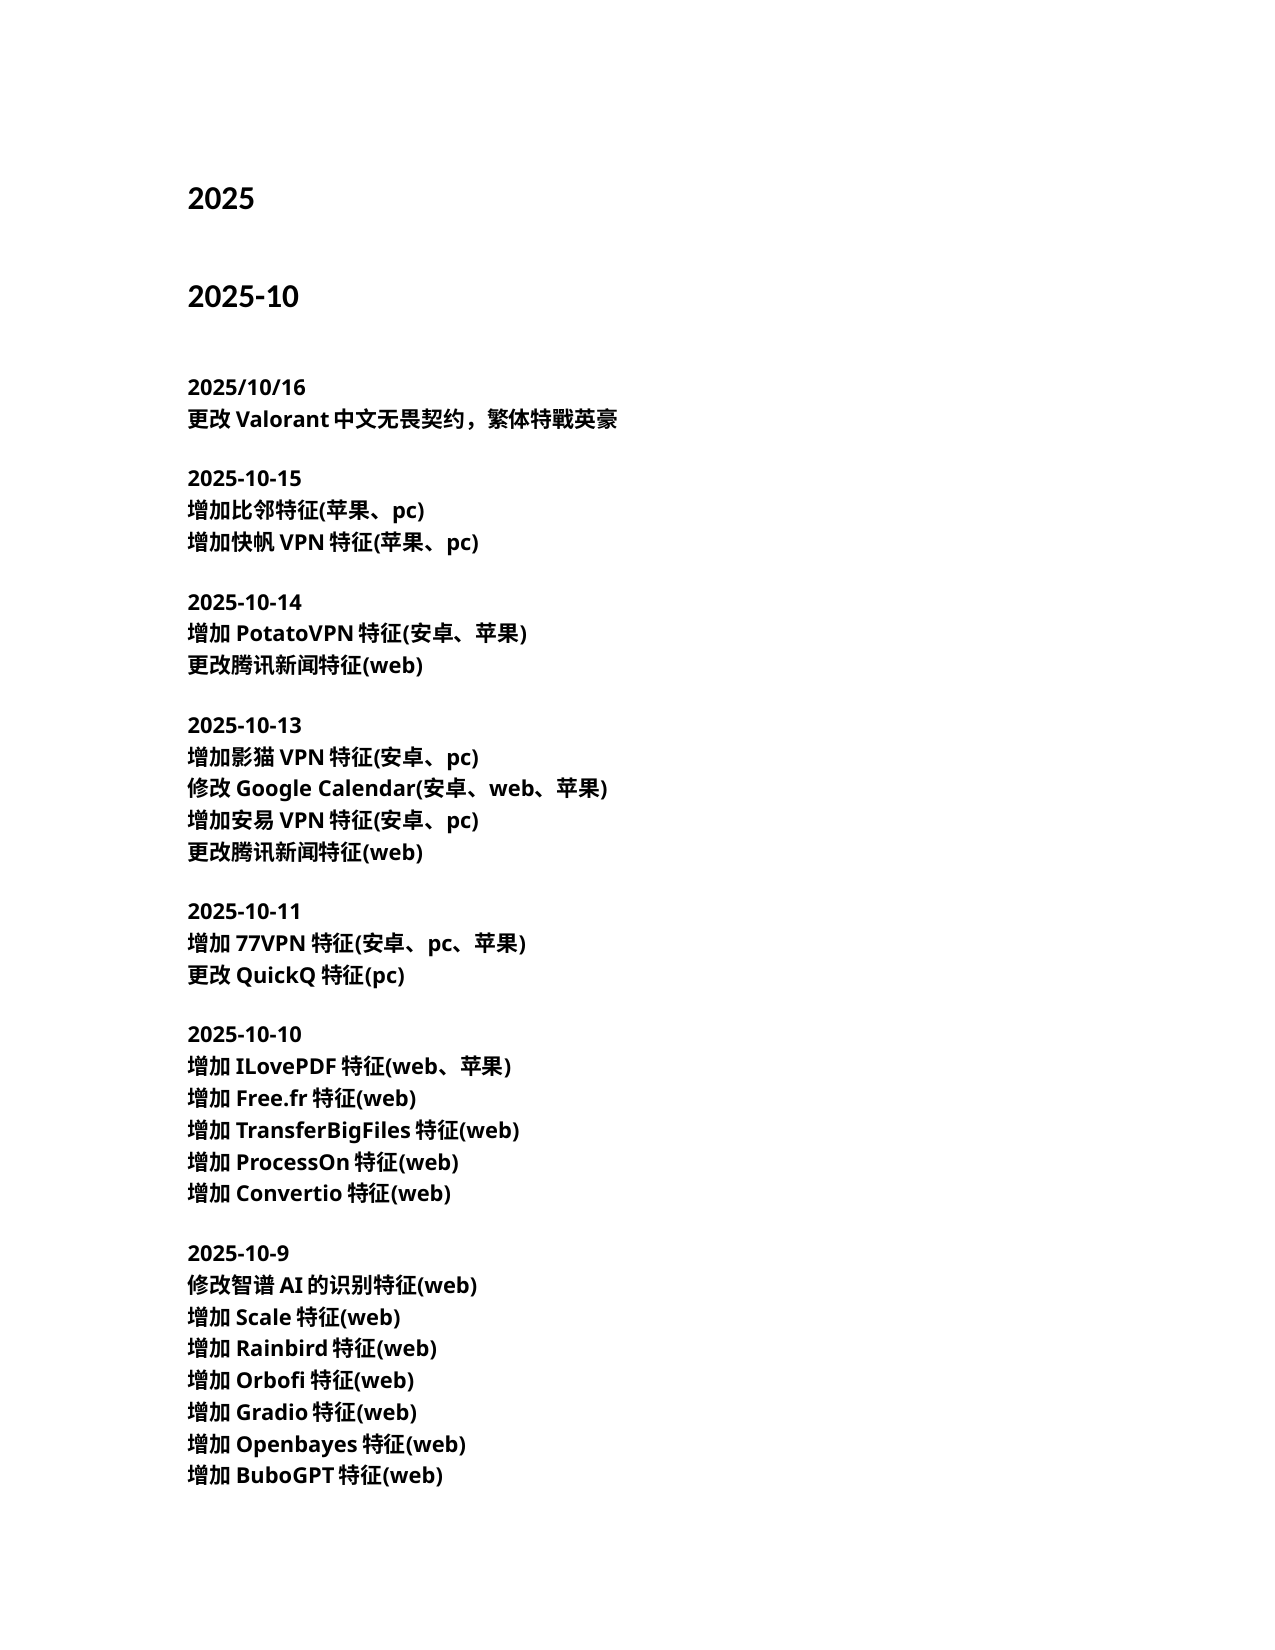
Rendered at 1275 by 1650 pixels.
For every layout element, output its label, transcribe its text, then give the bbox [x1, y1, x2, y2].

text 更改腾讯新闻特征(web) [187, 835, 1087, 867]
text 修改Google Calendar(安卓、web、苹果) [187, 771, 1087, 803]
text 2025/10/16 [187, 372, 1087, 402]
subtitle 2025 [187, 177, 1087, 218]
text 2025-10-10 [187, 1019, 1087, 1049]
text 更改腾讯新闻特征(web) [187, 648, 1087, 680]
text 增加77VPN特征(安卓、pc、苹果) [187, 926, 1087, 958]
text 更改QuickQ特征(pc) [187, 958, 1087, 990]
text 增加Scale特征(web) [187, 1299, 1087, 1331]
text 2025-10-14 [187, 587, 1087, 616]
text 增加安易VPN特征(安卓、pc) [187, 803, 1087, 835]
text 增加快帆VPN特征(苹果、pc) [187, 525, 1087, 557]
text 更改Valorant中文无畏契约，繁体特戰英豪 [187, 402, 1087, 434]
text 增加BuboGPT特征(web) [187, 1458, 1087, 1490]
text 2025-10-13 [187, 710, 1087, 739]
text 增加Rainbird特征(web) [187, 1331, 1087, 1363]
text 增加影猫VPN特征(安卓、pc) [187, 739, 1087, 771]
subtitle 2025-10 [187, 274, 1087, 315]
text 2025-10-9 [187, 1238, 1087, 1268]
text 增加Openbayes特征(web) [187, 1427, 1087, 1458]
text 增加ILovePDF特征(web、苹果) [187, 1049, 1087, 1081]
text 增加Orbofi特征(web) [187, 1363, 1087, 1395]
text 增加TransferBigFiles特征(web) [187, 1113, 1087, 1144]
text 增加Gradio特征(web) [187, 1395, 1087, 1427]
text 2025-10-11 [187, 896, 1087, 926]
text 增加Free.fr特征(web) [187, 1081, 1087, 1113]
text 增加ProcessOn特征(web) [187, 1144, 1087, 1176]
text 增加PotatoVPN特征(安卓、苹果) [187, 616, 1087, 648]
text 修改智谱AI的识别特征(web) [187, 1268, 1087, 1299]
text 2025-10-15 [187, 463, 1087, 493]
text 增加Convertio特征(web) [187, 1176, 1087, 1208]
text 增加比邻特征(苹果、pc) [187, 493, 1087, 525]
